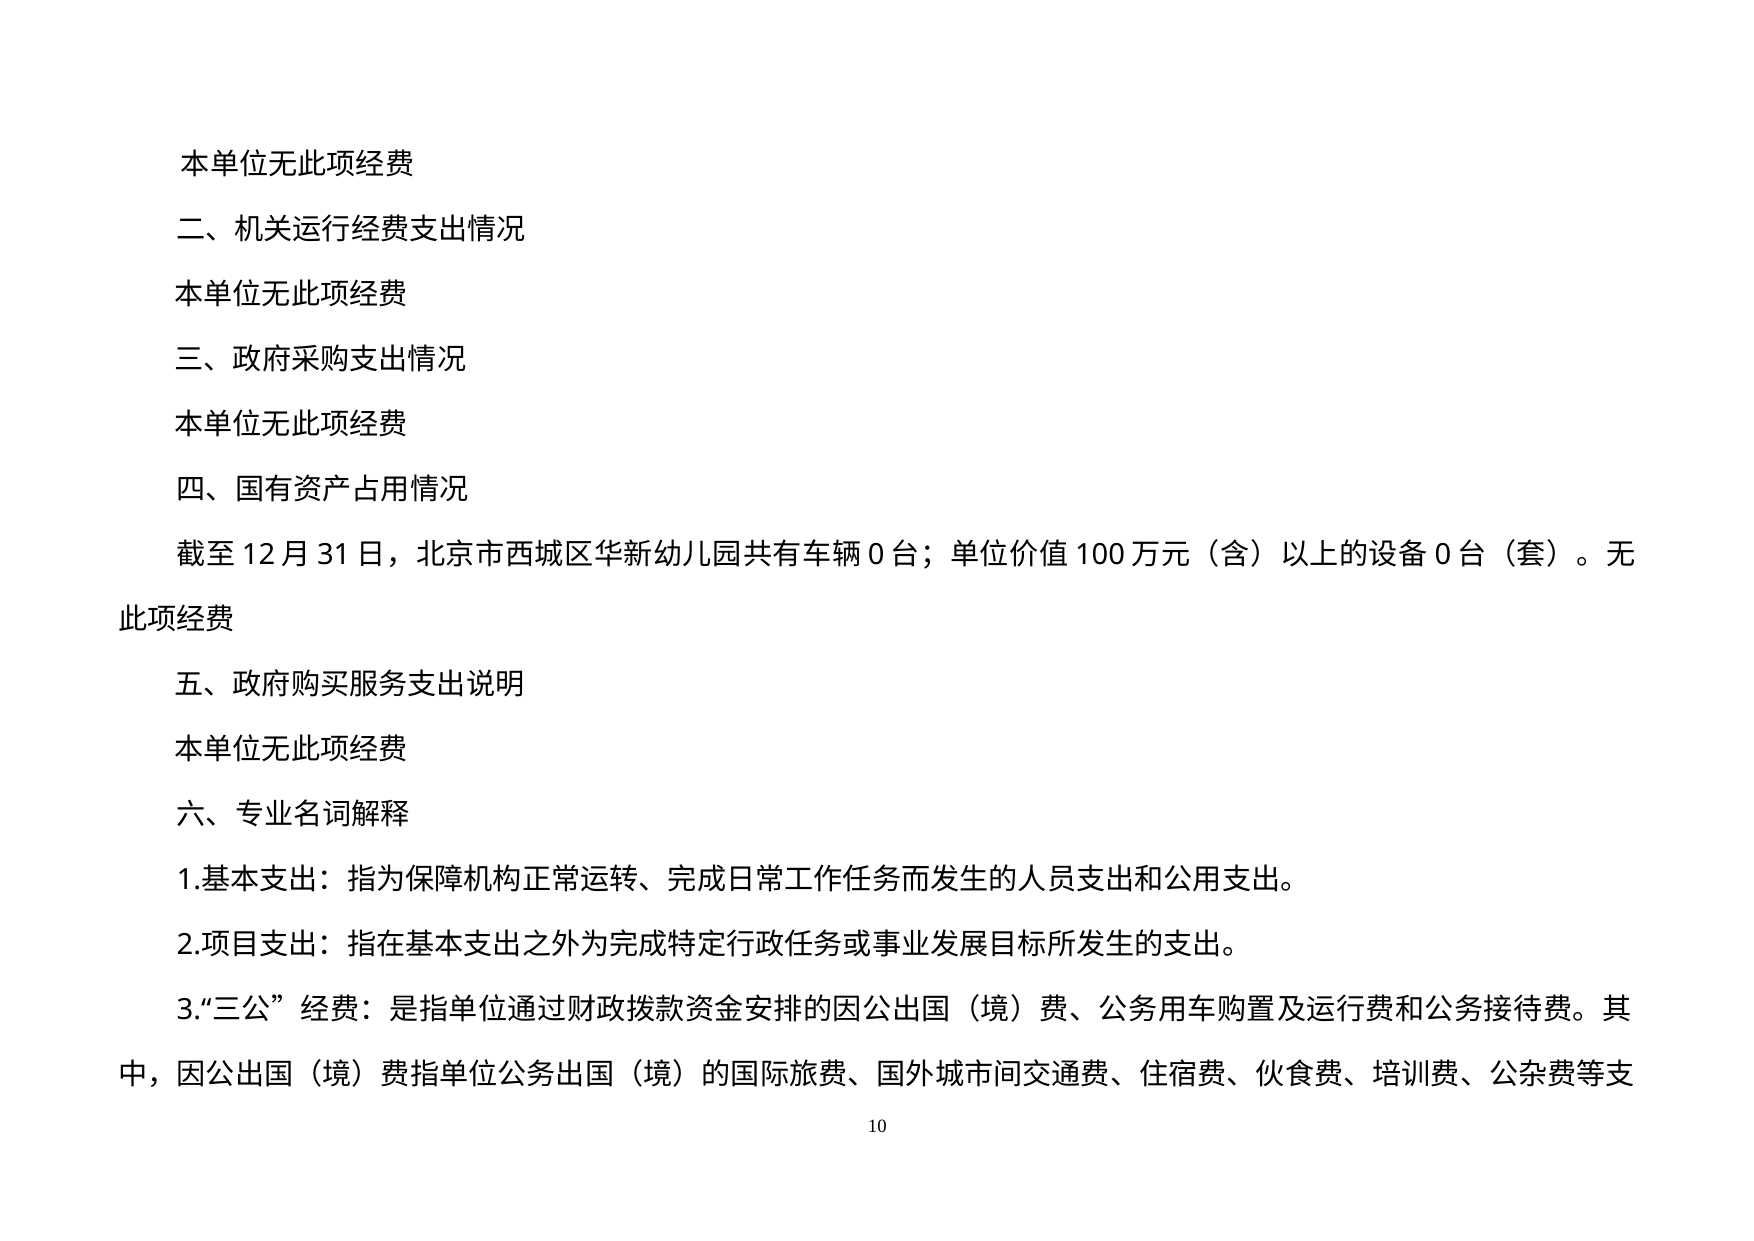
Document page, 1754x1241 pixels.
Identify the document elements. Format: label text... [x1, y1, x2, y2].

text 六、专业名词解释 [118, 779, 1636, 844]
text 截至12月31日，北京市西城区华新幼儿园共有车辆0台；单位价值100万元（含）以上的设备0台（套）。无此项经费 [118, 519, 1636, 649]
text 三、政府采购支出情况 [174, 324, 1636, 389]
text 二、机关运行经费支出情况 [118, 194, 1636, 259]
text 五、政府购买服务支出说明 [118, 649, 1636, 714]
text 本单位无此项经费 [118, 129, 1636, 194]
text 本单位无此项经费 [118, 389, 1636, 454]
text 四、国有资产占用情况 [118, 454, 1636, 519]
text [118, 974, 1636, 1104]
text 2.项目支出：指在基本支出之外为完成特定行政任务或事业发展目标所发生的支出。 [118, 909, 1636, 974]
text 1.基本支出：指为保障机构正常运转、完成日常工作任务而发生的人员支出和公用支出。 [118, 844, 1636, 909]
text 本单位无此项经费 [118, 714, 1636, 779]
text 本单位无此项经费 [118, 259, 1636, 324]
